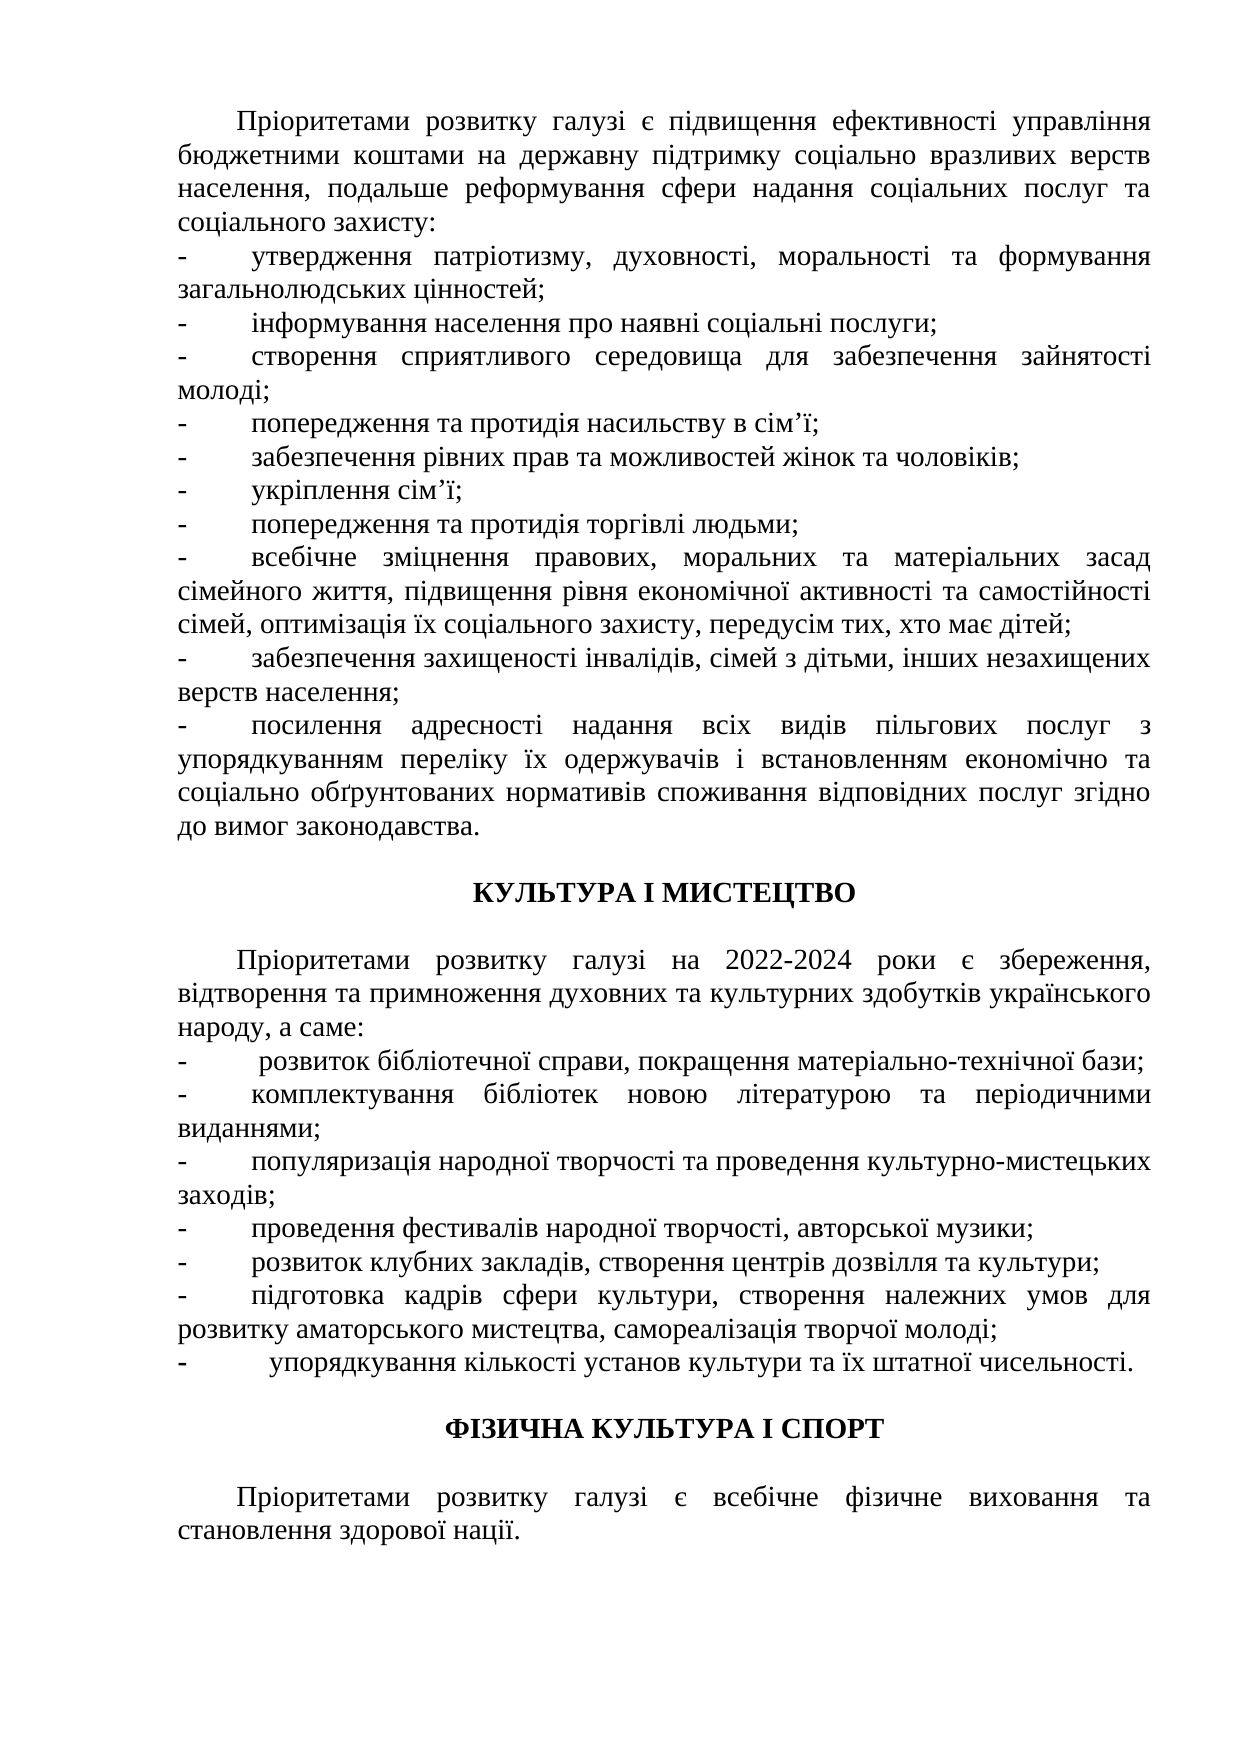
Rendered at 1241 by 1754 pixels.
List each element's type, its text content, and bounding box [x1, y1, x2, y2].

text - всебічне зміцнення правових, моральних та матеріальних засад сімейного життя, підвищення рівня економічної активності та самостійності сімей, оптимізація їх соціального захисту, передусім тих, хто має дітей; [177, 539, 1152, 640]
text - укріплення сім’ї; [177, 472, 1152, 506]
text - попередження та протидія насильству в сім’ї; [177, 405, 1152, 439]
text - інформування населення про наявні соціальні послуги; [177, 305, 1152, 338]
list - посилення адресності надання всіх видів пільгових послуг з упорядкуванням переліку їх одержувачів і встановленням економічно та соціально обґрунтованих нормативів споживання відповідних послуг згідно до вимог законодавства. [177, 707, 1152, 841]
text Пріоритетами розвитку галузі є всебічне фізичне виховання та становлення здорової нації. [177, 1479, 1152, 1546]
text - проведення фестивалів народної творчості, авторської музики; [177, 1210, 1152, 1244]
text - популяризація народної творчості та проведення культурно-мистецьких заходів; [177, 1143, 1152, 1210]
text - розвиток бібліотечної справи, покращення матеріально-технічної бази; [177, 1043, 1152, 1076]
text - забезпечення захищеності інвалідів, сімей з дітьми, інших незахищених верств населення; [177, 640, 1152, 707]
text - попередження та протидія торгівлі людьми; [177, 506, 1152, 539]
text - утвердження патріотизму, духовності, моральності та формування загальнолюдських цінностей; [177, 238, 1152, 305]
text - забезпечення рівних прав та можливостей жінок та чоловіків; [177, 439, 1152, 472]
text Пріоритетами розвитку галузі є підвищення ефективності управління бюджетними коштами на державну підтримку соціально вразливих верств населення, подальше реформування сфери надання соціальних послуг та соціального захисту: [177, 103, 1152, 238]
text Пріоритетами розвитку галузі на 2022-2024 роки є збереження, відтворення та примноження духовних та культурних здобутків українського народу, а саме: [177, 942, 1152, 1043]
text - підготовка кадрів сфери культури, створення належних умов для розвитку аматорського мистецтва, самореалізація творчої молоді; [177, 1277, 1152, 1344]
text ФІЗИЧНА КУЛЬТУРА І СПОРТ [177, 1412, 1152, 1445]
text - розвиток клубних закладів, створення центрів дозвілля та культури; [177, 1244, 1152, 1277]
text упорядкування кількості установ культури та їх штатної чисельності. [177, 1344, 1152, 1378]
text КУЛЬТУРА І МИСТЕЦТВО [177, 875, 1152, 908]
text - комплектування бібліотек новою літературою та періодичними виданнями; [177, 1076, 1152, 1143]
text - створення сприятливого середовища для забезпечення зайнятості молоді; [177, 338, 1152, 405]
